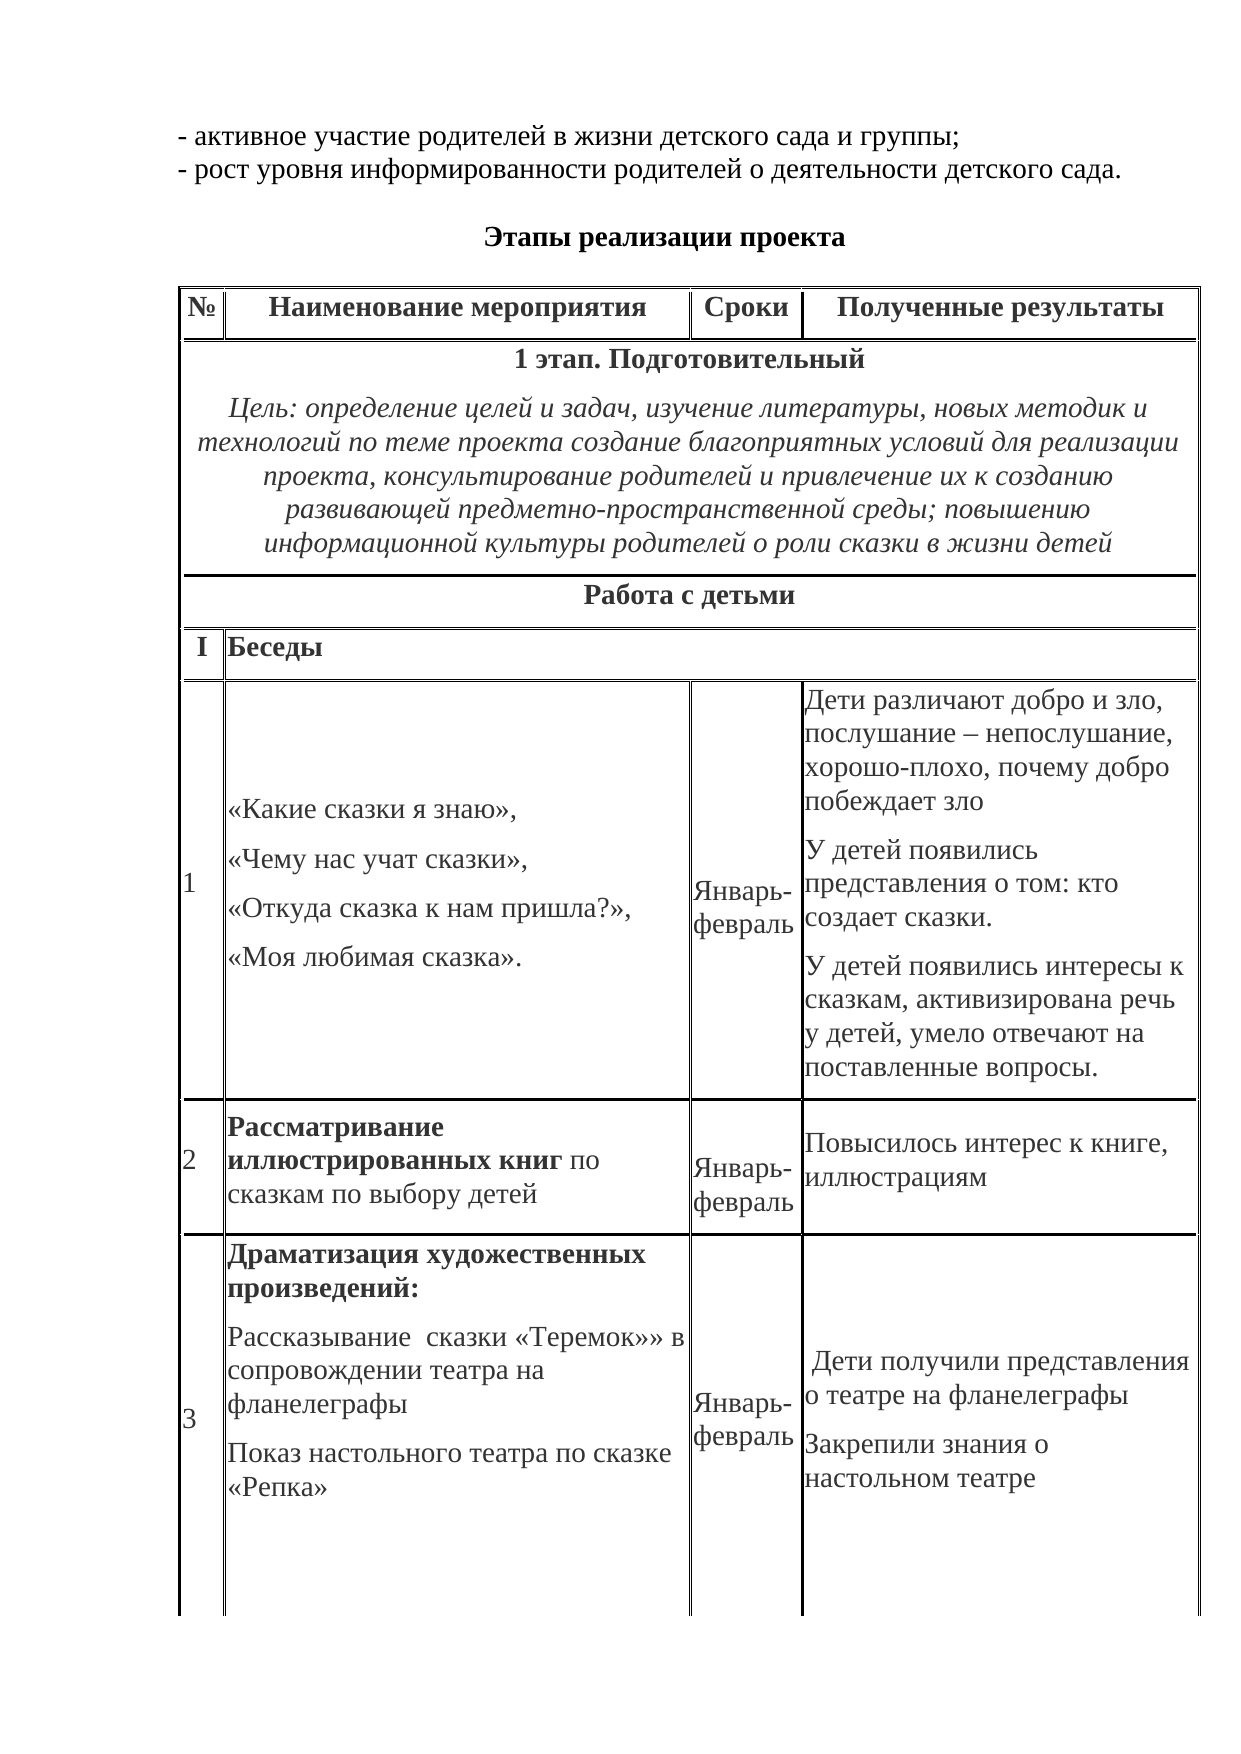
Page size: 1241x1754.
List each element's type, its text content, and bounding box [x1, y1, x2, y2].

table_cell Дети различают добро и зло, послушание – непослушание, хорошо-плохо, почему добро побеждает зло У детей появились представления о том: кто создает сказки. У детей появились интересы к сказкам, активизирована речь у детей, умело отвечают на поставленные вопросы. [802, 679, 1199, 1098]
table_cell Повысилось интерес к книге, иллюстрациям [804, 1098, 1199, 1233]
table_header Наименование мероприятия [225, 289, 691, 338]
table_cell 1 [180, 679, 225, 1098]
text - активное участие родителей в жизни детского сада и группы; [177, 118, 1152, 152]
table_cell 2 [180, 1098, 223, 1233]
table_cell Январь-февраль [692, 1236, 801, 1616]
table_cell Драматизация художественных произведений: Рассказывание сказки «Теремок»» в сопровождении театра на фланелеграфы Показ настольного театра по сказке «Репка» [226, 1236, 689, 1616]
table_cell Работа с детьми [181, 574, 1198, 626]
text Этапы реализации проекта [177, 219, 1152, 286]
table_cell Январь-февраль [692, 682, 801, 1098]
table_cell «Какие сказки я знаю», «Чему нас учат сказки», «Откуда сказка к нам пришла?», «Моя любимая сказка». [226, 682, 689, 1098]
table_cell Рассматривание иллюстрированных книг по сказкам по выбору детей [226, 1101, 689, 1233]
table_cell Беседы [225, 626, 1198, 679]
table_header Сроки [691, 287, 802, 338]
text - рост уровня информированности родителей о деятельности детского сада. [177, 152, 1152, 185]
table_cell Январь-февраль [692, 1101, 801, 1233]
table_cell 1 этап. Подготовительный Цель: определение целей и задач, изучение литературы, новых методик и технологий по теме проекта создание благоприятных условий для реализации проекта, консультирование родителей и привлечение их к созданию развивающей предметно-пространственной среды; повышению информационной культуры родителей о роли сказки в жизни детей [181, 338, 1198, 574]
table_cell Дети получили представления о театре на фланелеграфы Закрепили знания о настольном театре [804, 1233, 1199, 1616]
table_header Полученные результаты [802, 289, 1198, 338]
table_cell 3 [180, 1233, 223, 1616]
table_header № [181, 289, 225, 338]
table_cell I [181, 626, 225, 679]
